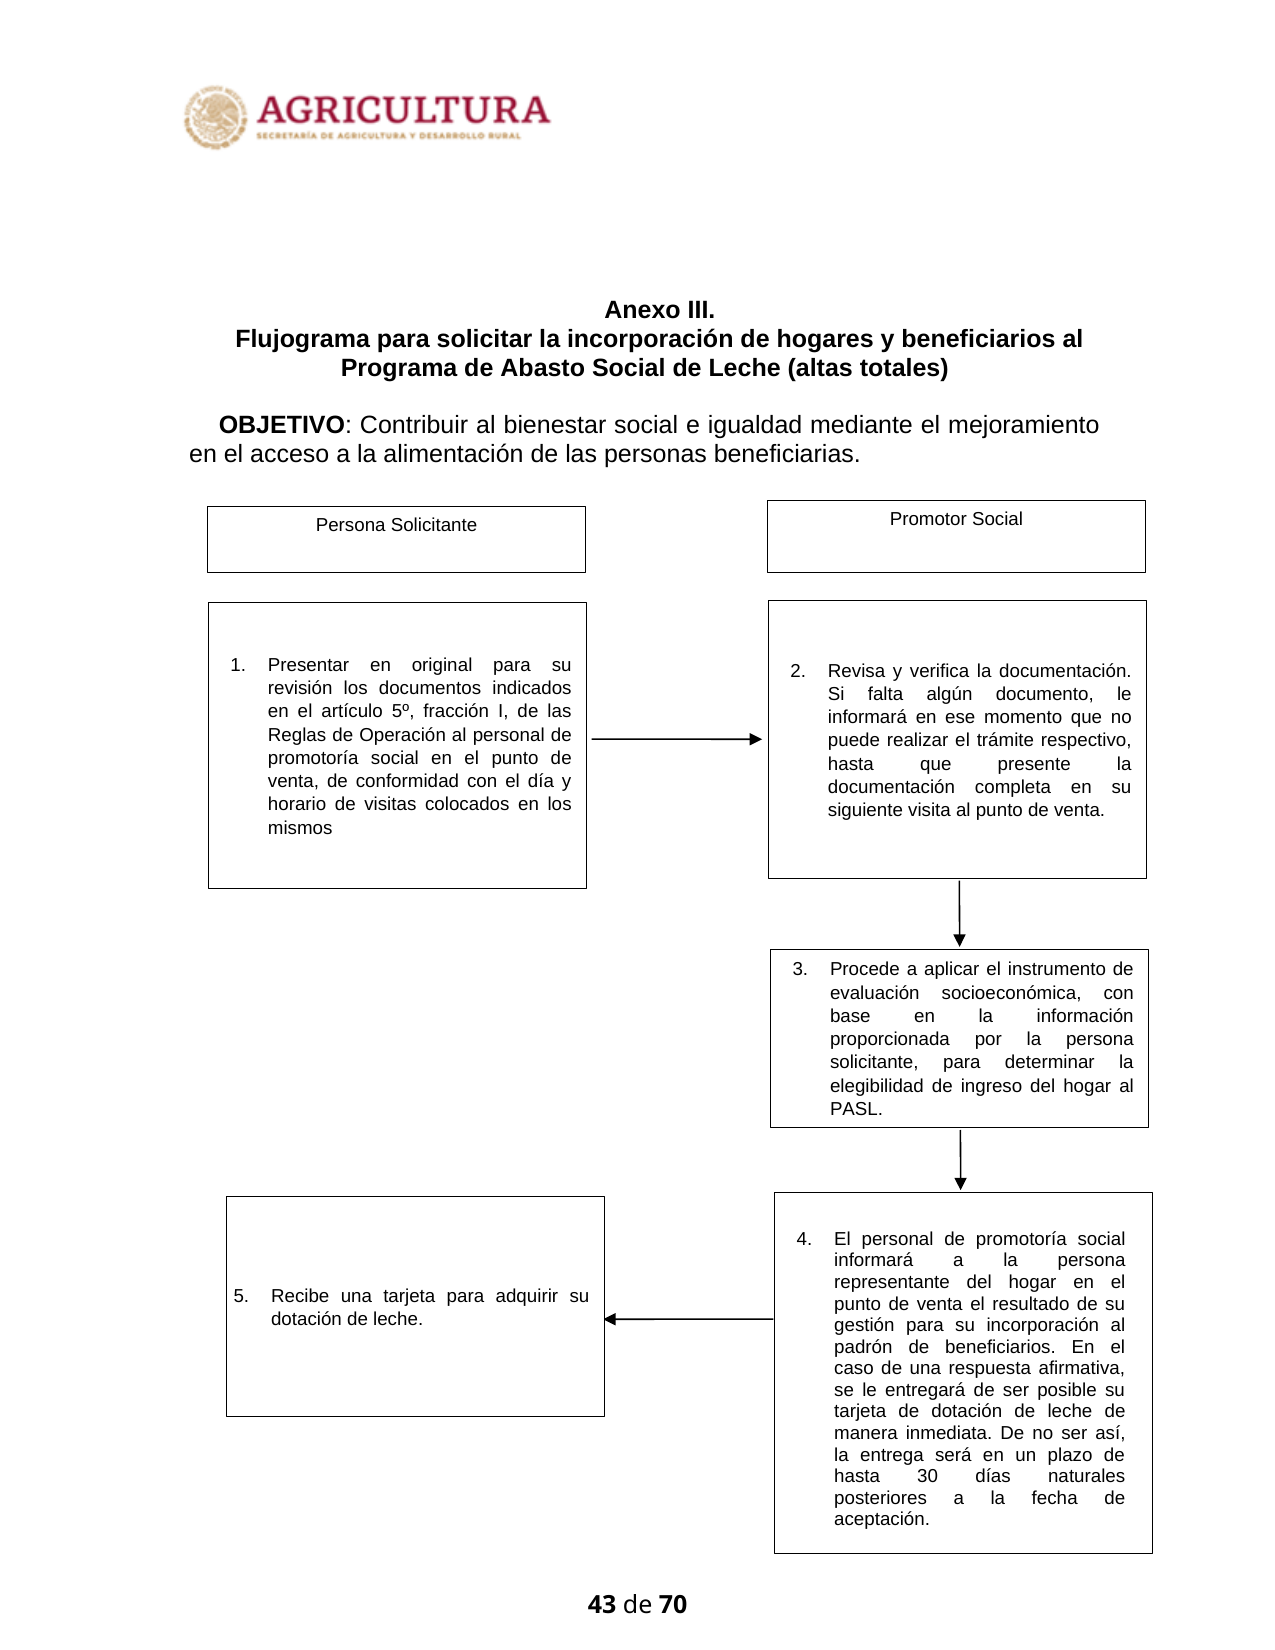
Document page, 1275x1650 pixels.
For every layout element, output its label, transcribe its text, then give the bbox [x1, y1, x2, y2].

text OBJETIVO: Contribuir al bienestar social e igualdad mediante el mejoramiento en el acceso a la alimentación de las personas beneficiarias. [189, 410, 1101, 468]
text Anexo III. [189, 295, 1101, 324]
text Flujograma para solicitar la incorporación de hogares y beneficiarios al Programa de Abasto Social de Leche (altas totales) [189, 324, 1101, 382]
picture [177, 62, 561, 159]
